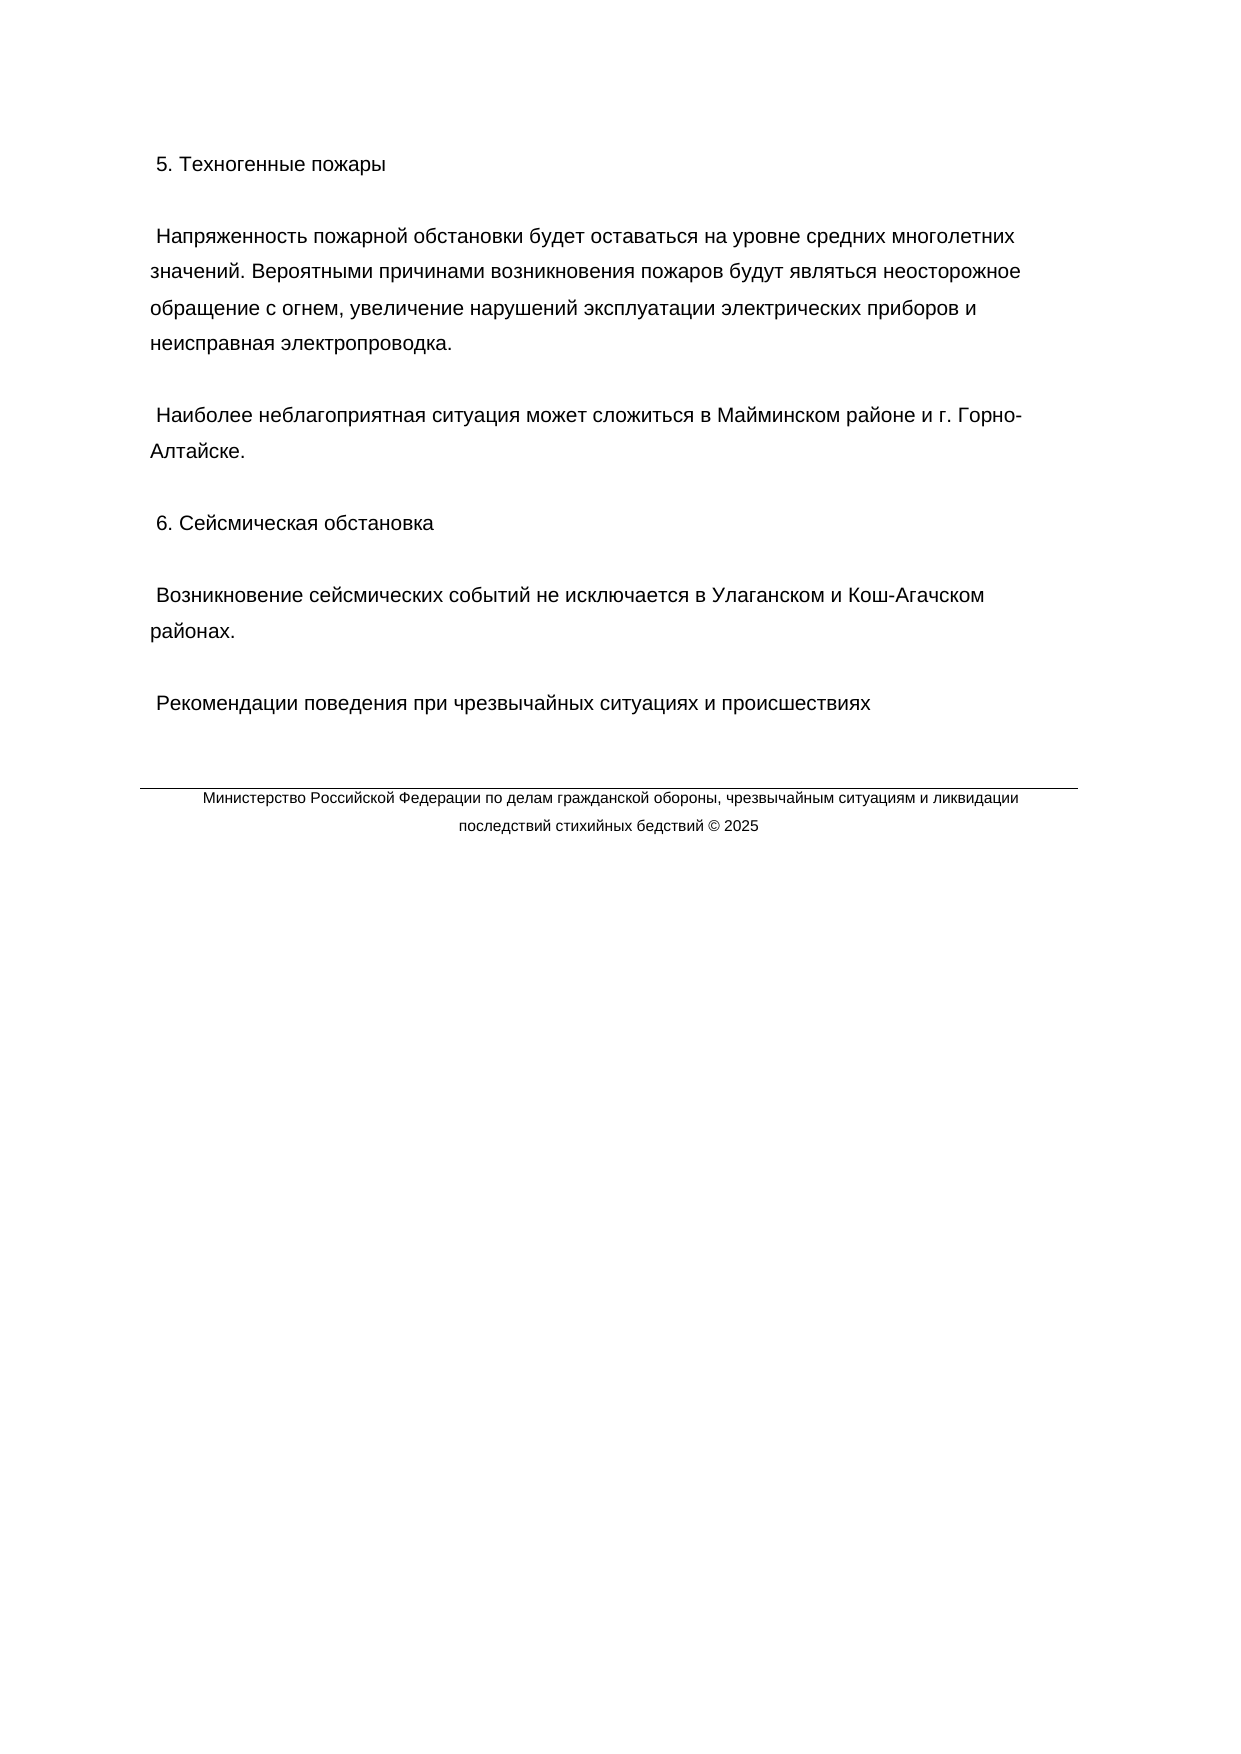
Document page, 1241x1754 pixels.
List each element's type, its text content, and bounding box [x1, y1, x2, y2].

table_cell Министерство Российской Федерации по делам гражданской обороны, чрезвычайным ситуациям и ликвидации последствий стихийных бедствий © 2025 [140, 789, 1078, 871]
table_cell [140, 150, 1078, 787]
